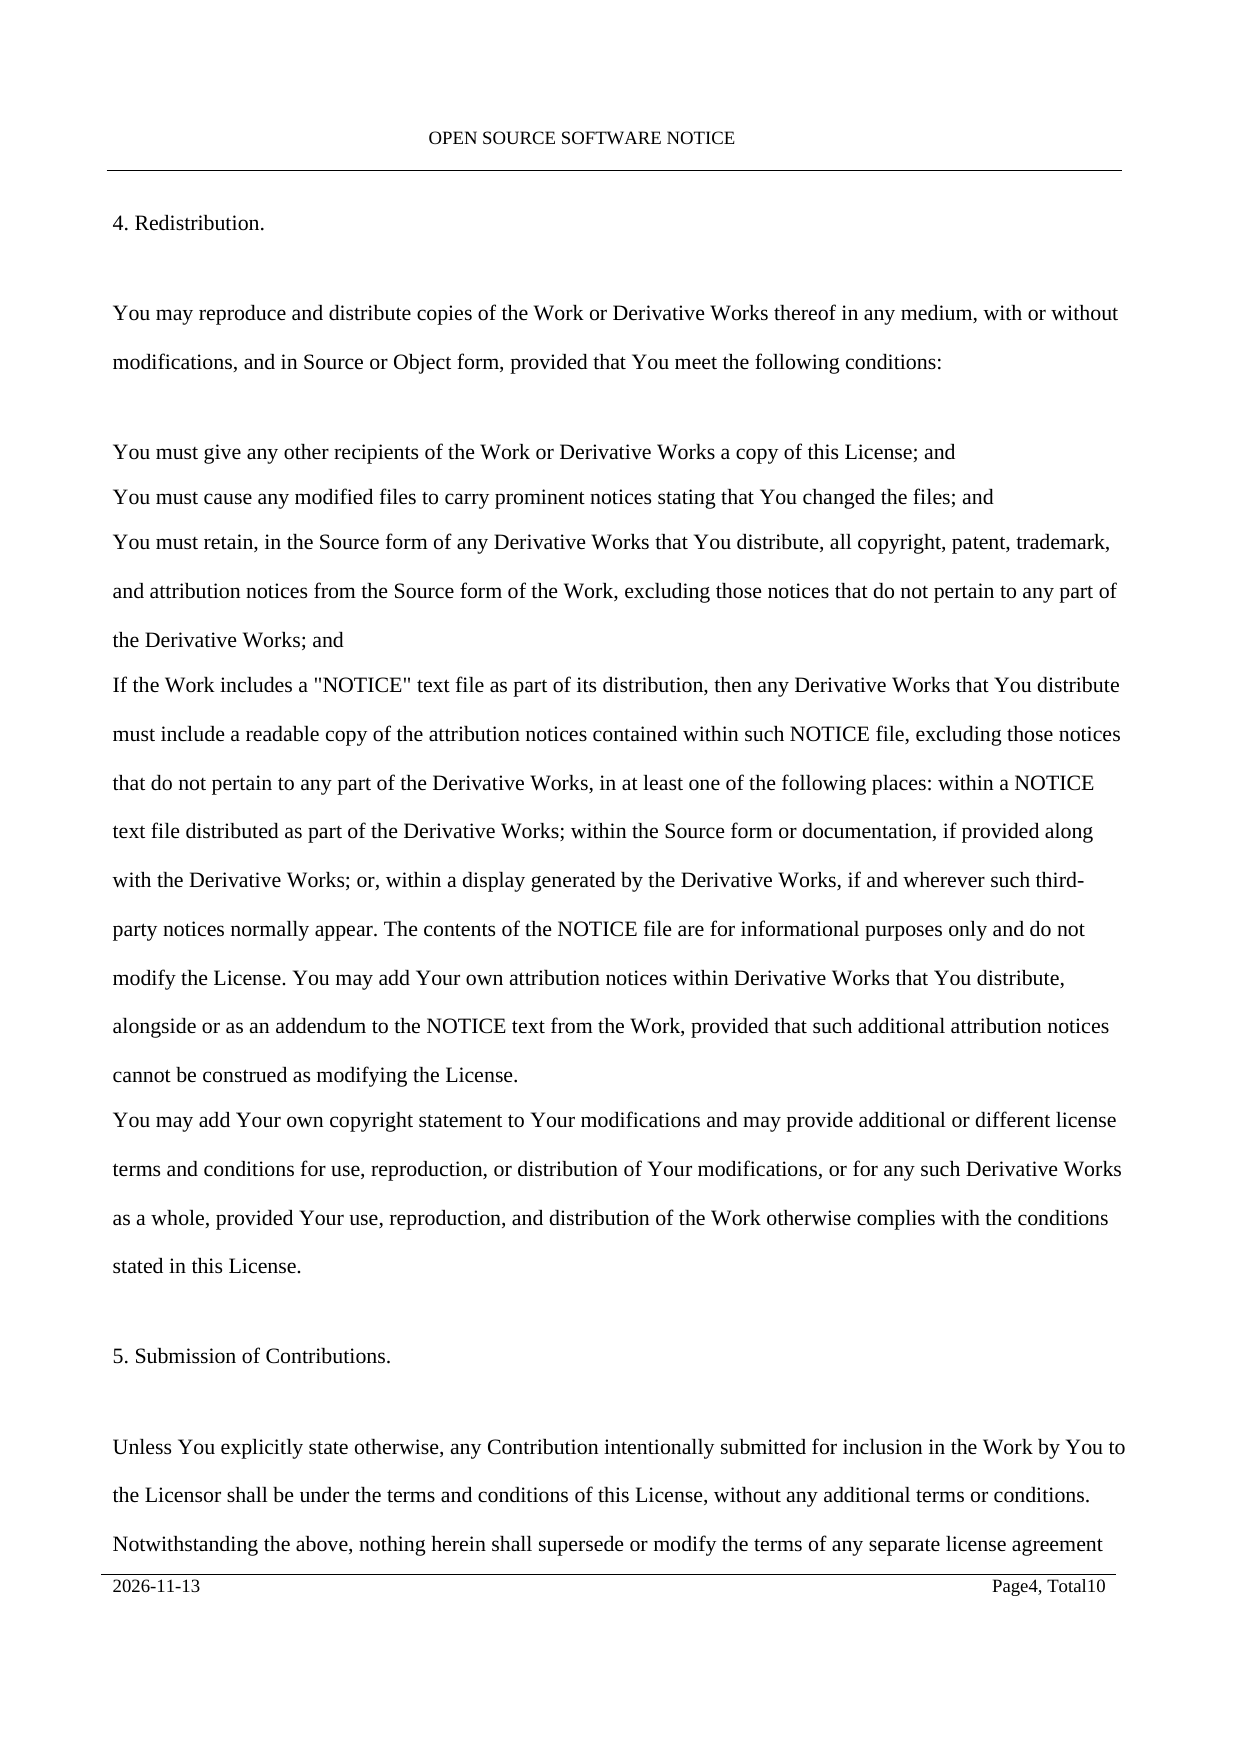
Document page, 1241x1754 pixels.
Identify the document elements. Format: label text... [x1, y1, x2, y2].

text If the Work includes a "NOTICE" text file as part of its distribution, then any Derivative Works that You distribute must include a readable copy of the attribution notices contained within such NOTICE file, excluding those notices that do not pertain to any part of the Derivative Works, in at least one of the following places: within a NOTICE text file distributed as part of the Derivative Works; within the Source form or documentation, if provided along with the Derivative Works; or, within a display generated by the Derivative Works, if and wherever such third-party notices normally appear. The contents of the NOTICE file are for informational purposes only and do not modify the License. You may add Your own attribution notices within Derivative Works that You distribute, alongside or as an addendum to the NOTICE text from the Work, provided that such additional attribution notices cannot be construed as modifying the License. [112, 668, 1128, 1091]
text You may add Your own copyright statement to Your modifications and may provide additional or different license terms and conditions for use, reproduction, or distribution of Your modifications, or for any such Derivative Works as a whole, provided Your use, reproduction, and distribution of the Work otherwise complies with the conditions stated in this License. [112, 1103, 1128, 1282]
text You must retain, in the Source form of any Derivative Works that You distribute, all copyright, patent, trademark, and attribution notices from the Source form of the Work, excluding those notices that do not pertain to any part of the Derivative Works; and [112, 526, 1128, 656]
text You must cause any modified files to carry prominent notices stating that You changed the files; and [112, 481, 1128, 513]
text You must give any other recipients of the Work or Derivative Works a copy of this License; and [112, 436, 1128, 468]
text You may reproduce and distribute copies of the Work or Derivative Works thereof in any medium, with or without modifications, and in Source or Object form, provided that You meet the following conditions: [112, 297, 1128, 378]
text 4. Redistribution. [112, 206, 1128, 239]
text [112, 1430, 1128, 1560]
text 5. Submission of Contributions. [112, 1340, 1128, 1372]
